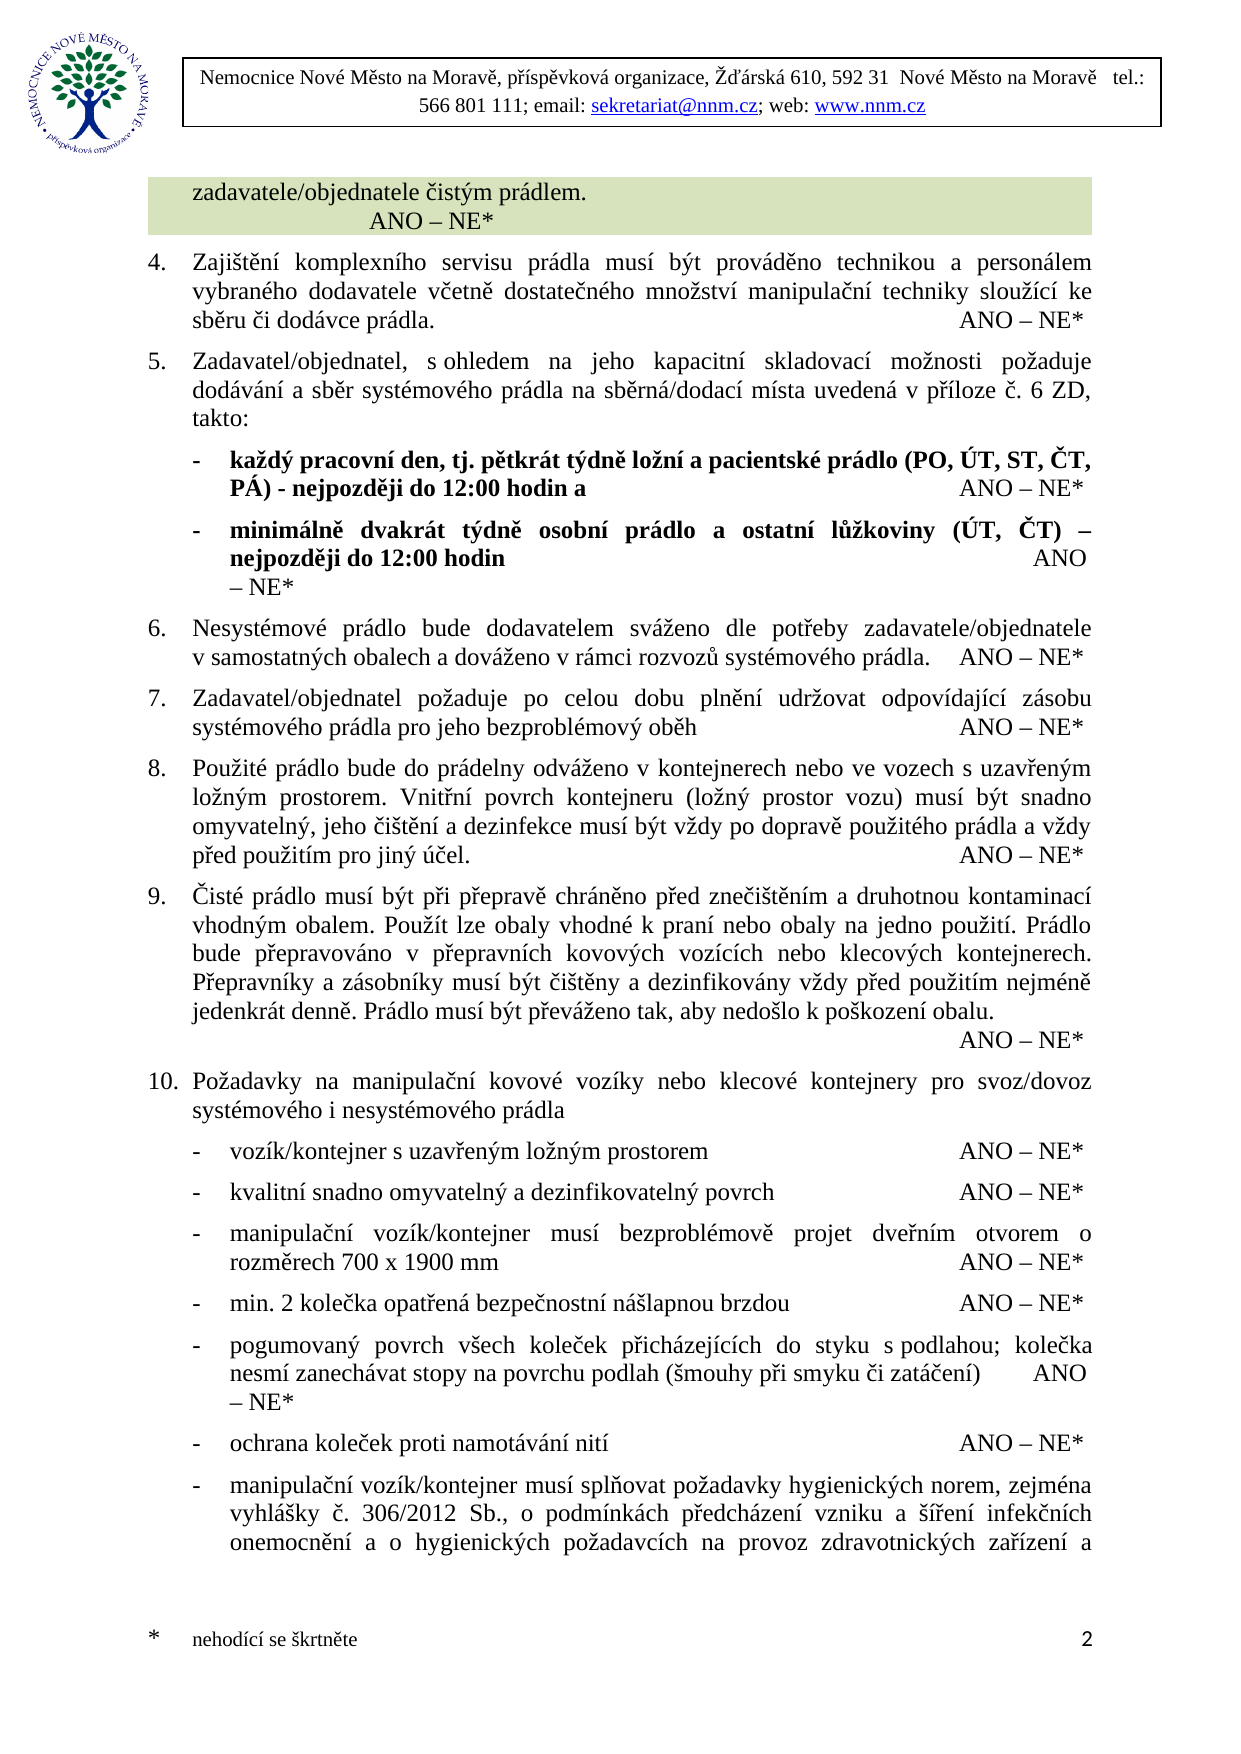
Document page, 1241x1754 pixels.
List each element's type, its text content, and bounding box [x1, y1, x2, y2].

list ochrana koleček proti namotávání nití ANO – NE* [192, 1428, 1092, 1457]
list Čisté prádlo musí být při přepravě chráněno před znečištěním a druhotnou kontaminací vhodným obalem. Použít lze obaly vhodné k praní nebo obaly na jedno použití. Prádlo bude přepravováno v přepravních kovových vozících nebo klecových kontejnerech. Přepravníky a zásobníky musí být čištěny a dezinfikovány vždy před použitím nejméně jedenkrát denně. Prádlo musí být převáženo tak, aby nedošlo k poškození obalu. ANO – NE* [148, 881, 1092, 1053]
list Zajištění komplexního servisu prádla musí být prováděno technikou a personálem vybraného dodavatele včetně dostatečného množství manipulační techniky sloužící ke sběru či dodávce prádla. ANO – NE* [148, 247, 1092, 333]
list Požadavky na manipulační kovové vozíky nebo klecové kontejnery pro svoz/dovoz systémového i nesystémového prádla [148, 1066, 1092, 1123]
list Zadavatel/objednatel požaduje po celou dobu plnění udržovat odpovídající zásobu systémového prádla pro jeho bezproblémový oběh ANO – NE* [148, 683, 1092, 741]
list Použité prádlo bude do prádelny odváženo v kontejnerech nebo ve vozech s uzavřeným ložným prostorem. Vnitřní povrch kontejneru (ložný prostor vozu) musí být snadno omyvatelný, jeho čištění a dezinfekce musí být vždy po dopravě použitého prádla a vždy před použitím pro jiný účel. ANO – NE* [148, 753, 1092, 868]
list kvalitní snadno omyvatelný a dezinfikovatelný povrch ANO – NE* [192, 1177, 1092, 1206]
list manipulační vozík/kontejner musí bezproblémově projet dveřním otvorem o rozměrech 700 x 1900 mm ANO – NE* [192, 1218, 1092, 1276]
list vozík/kontejner s uzavřeným ložným prostorem ANO – NE* [192, 1136, 1092, 1165]
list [192, 1470, 1092, 1556]
list min. 2 kolečka opatřená bezpečnostní nášlapnou brzdou ANO – NE* [192, 1288, 1092, 1317]
list minimálně dvakrát týdně osobní prádlo a ostatní lůžkoviny (ÚT, ČT) – nejpozději do 12:00 hodin ANO – NE* [192, 515, 1092, 601]
list Nesystémové prádlo bude dodavatelem sváženo dle potřeby zadavatele/objednatele v samostatných obalech a dováženo v rámci rozvozů systémového prádla. ANO – NE* [148, 613, 1092, 671]
list každý pracovní den, tj. pětkrát týdně ložní a pacientské prádlo (PO, ÚT, ST, ČT, PÁ) - nejpozději do 12:00 hodin a ANO – NE* [192, 445, 1092, 502]
list Zadavatel/objednatel, s ohledem na jeho kapacitní skladovací možnosti požaduje dodávání a sběr systémového prádla na sběrná/dodací místa uvedená v příloze č. 6 ZD, takto: [148, 346, 1092, 432]
list pogumovaný povrch všech koleček přicházejících do styku s podlahou; kolečka nesmí zanechávat stopy na povrchu podlah (šmouhy při smyku či zatáčení) ANO – NE* [192, 1330, 1092, 1416]
